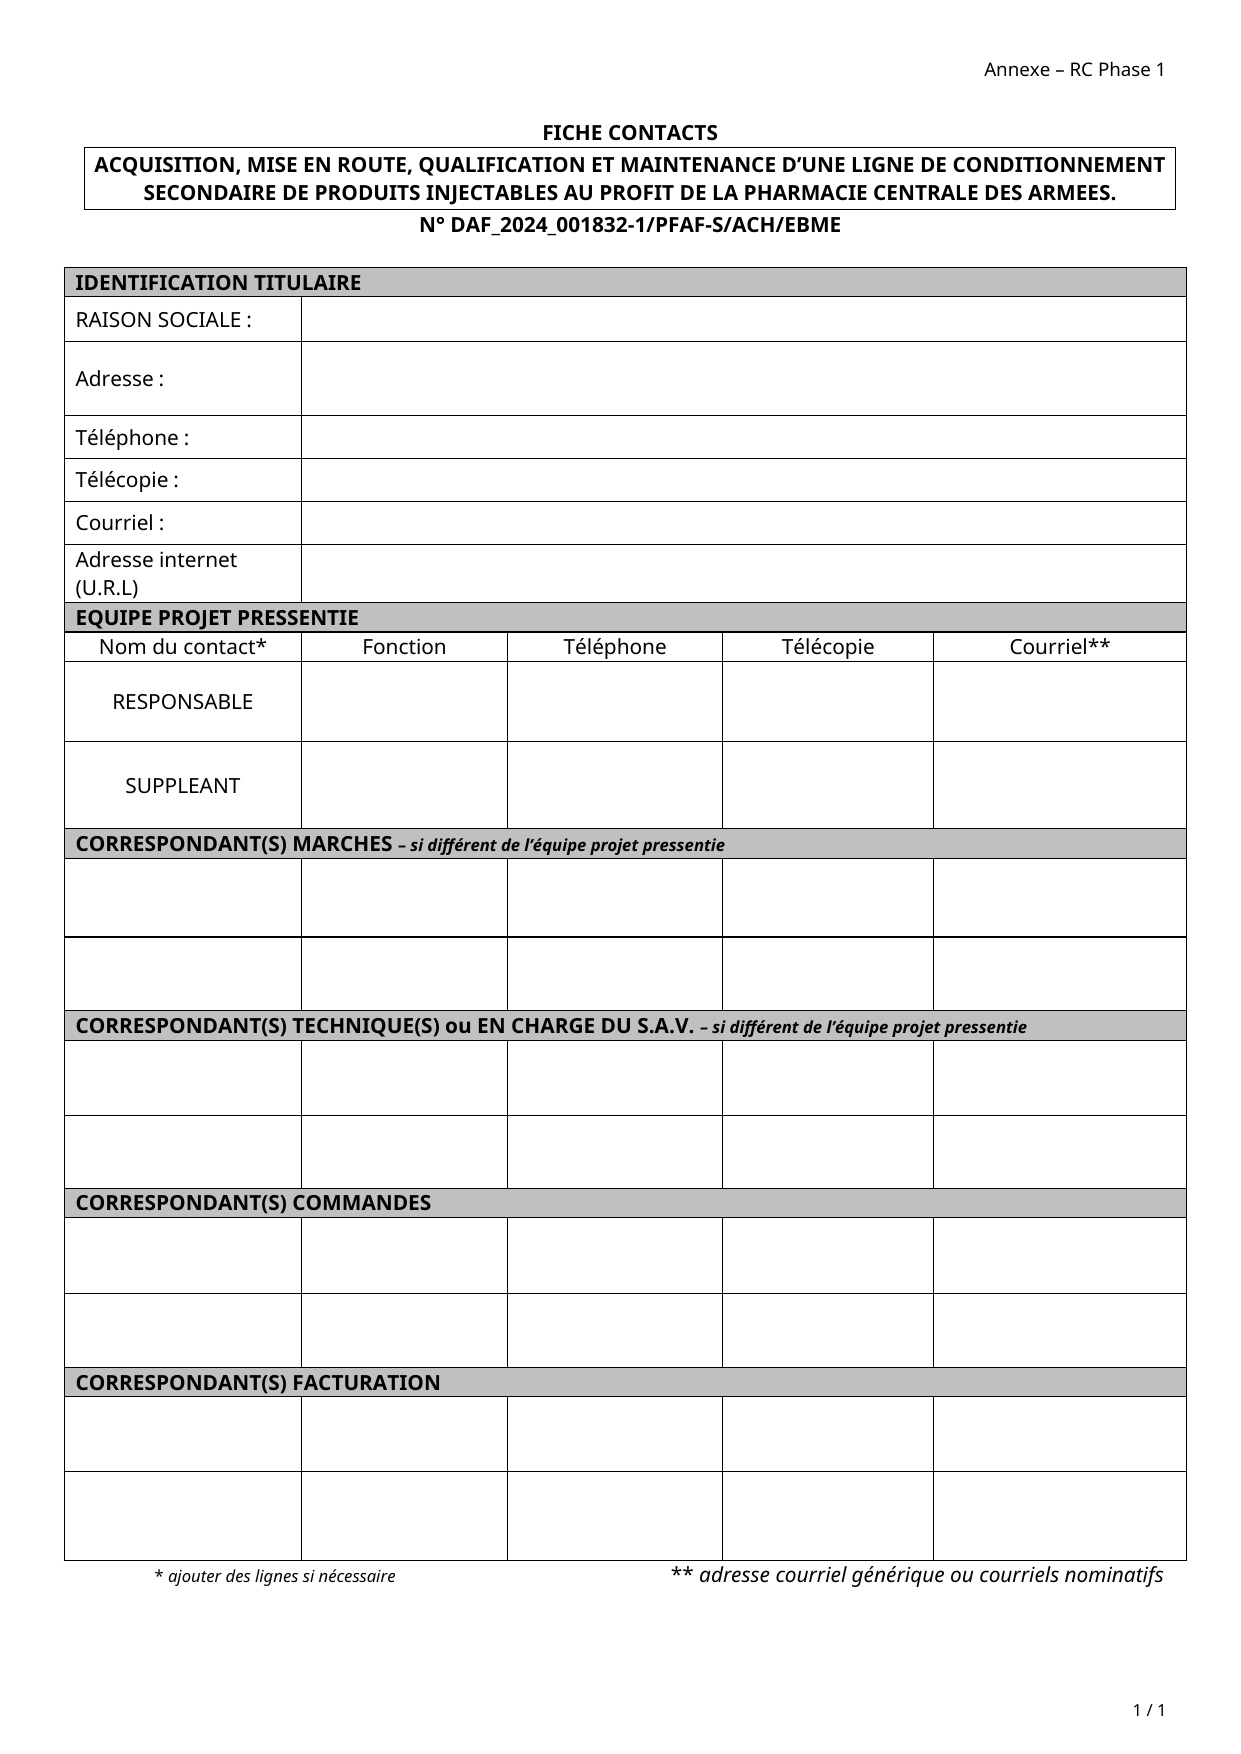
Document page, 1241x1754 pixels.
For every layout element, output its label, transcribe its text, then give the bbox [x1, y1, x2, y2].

table_cell [934, 1294, 1186, 1367]
table_cell [934, 742, 1186, 828]
table_cell [65, 1397, 301, 1471]
table_cell [65, 938, 301, 1010]
table_cell [302, 662, 507, 741]
table_cell [302, 1397, 507, 1471]
table_cell [302, 297, 1186, 341]
table_cell [302, 742, 507, 828]
table_cell [65, 1218, 301, 1293]
table_cell [723, 742, 933, 828]
table_cell [723, 1397, 933, 1471]
table_cell RAISON SOCIALE : [65, 297, 301, 341]
table_cell [302, 416, 1186, 457]
table_cell [65, 1116, 301, 1187]
text FICHE CONTACTS [94, 118, 1166, 147]
table_cell [723, 1294, 933, 1367]
table_cell CORRESPONDANT(S) COMMANDES [65, 1189, 1186, 1217]
table_cell [934, 859, 1186, 936]
table_cell Adresse : [65, 342, 301, 415]
table_cell Nom du contact* [65, 633, 301, 661]
table_cell [723, 859, 933, 936]
table_cell [65, 859, 301, 936]
table_cell Téléphone : [65, 416, 301, 457]
table_cell [65, 1472, 301, 1559]
table_cell [934, 938, 1186, 1010]
table_cell RESPONSABLE [65, 662, 301, 741]
table_cell [302, 1041, 507, 1115]
table_cell [65, 1041, 301, 1115]
table_cell [934, 1116, 1186, 1187]
table_cell [302, 459, 1186, 501]
text * ajouter des lignes si nécessaire ** adresse courriel générique ou courriels nominatifs [94, 1561, 1166, 1589]
table_cell [302, 938, 507, 1010]
table_cell [723, 1218, 933, 1293]
table_cell [508, 1294, 722, 1367]
table_cell [934, 662, 1186, 741]
table_cell [302, 502, 1186, 544]
table_cell Télécopie [723, 633, 933, 661]
table_cell [302, 342, 1186, 415]
table_cell Courriel** [934, 633, 1186, 661]
table_cell [508, 1116, 722, 1187]
table_cell Courriel : [65, 502, 301, 544]
table_cell Téléphone [508, 633, 722, 661]
table_cell [723, 662, 933, 741]
table_cell [302, 859, 507, 936]
table_cell [508, 1472, 722, 1559]
table_cell [302, 1116, 507, 1187]
table_cell SUPPLEANT [65, 742, 301, 828]
table_cell [302, 1294, 507, 1367]
table_cell [508, 859, 722, 936]
table_cell EQUIPE PROJET PRESSENTIE [65, 603, 1186, 631]
table_cell [934, 1218, 1186, 1293]
table_cell [934, 1041, 1186, 1115]
table_cell Télécopie : [65, 459, 301, 501]
table_cell Adresse internet (U.R.L) [65, 545, 301, 602]
table_cell CORRESPONDANT(S) MARCHES – si différent de l’équipe projet pressentie [65, 829, 1186, 858]
table_cell [302, 545, 1186, 602]
table_cell [934, 1397, 1186, 1471]
table_cell [723, 938, 933, 1010]
text N° /PFAF-S/ACH/ [94, 210, 1166, 238]
table_cell [508, 938, 722, 1010]
table_cell [302, 1472, 507, 1559]
table_cell [508, 742, 722, 828]
table_cell Fonction [302, 633, 507, 661]
table_cell CORRESPONDANT(S) TECHNIQUE(S) ou EN CHARGE DU S.A.V. – si différent de l’équipe projet pressentie [65, 1011, 1186, 1040]
table_cell [723, 1116, 933, 1187]
table_cell [723, 1041, 933, 1115]
table_cell [934, 1472, 1186, 1559]
table_cell CORRESPONDANT(S) FACTURATION [65, 1368, 1186, 1396]
table_cell [508, 662, 722, 741]
table_cell [508, 1041, 722, 1115]
text ACQUISITION, MISE EN ROUTE, QUALIFICATION ET MAINTENANCE D’UNE LIGNE DE CONDITIONNEMENT SECONDAIRE DE PRODUITS INJECTABLES AU PROFIT DE LA PHARMACIE CENTRALE DES ARMEES. [85, 148, 1175, 209]
table_cell [65, 1294, 301, 1367]
table_cell [508, 1218, 722, 1293]
table_cell [508, 1397, 722, 1471]
table_cell [723, 1472, 933, 1559]
table_cell [302, 1218, 507, 1293]
table_header IDENTIFICATION TITULAIRE [65, 268, 1186, 296]
